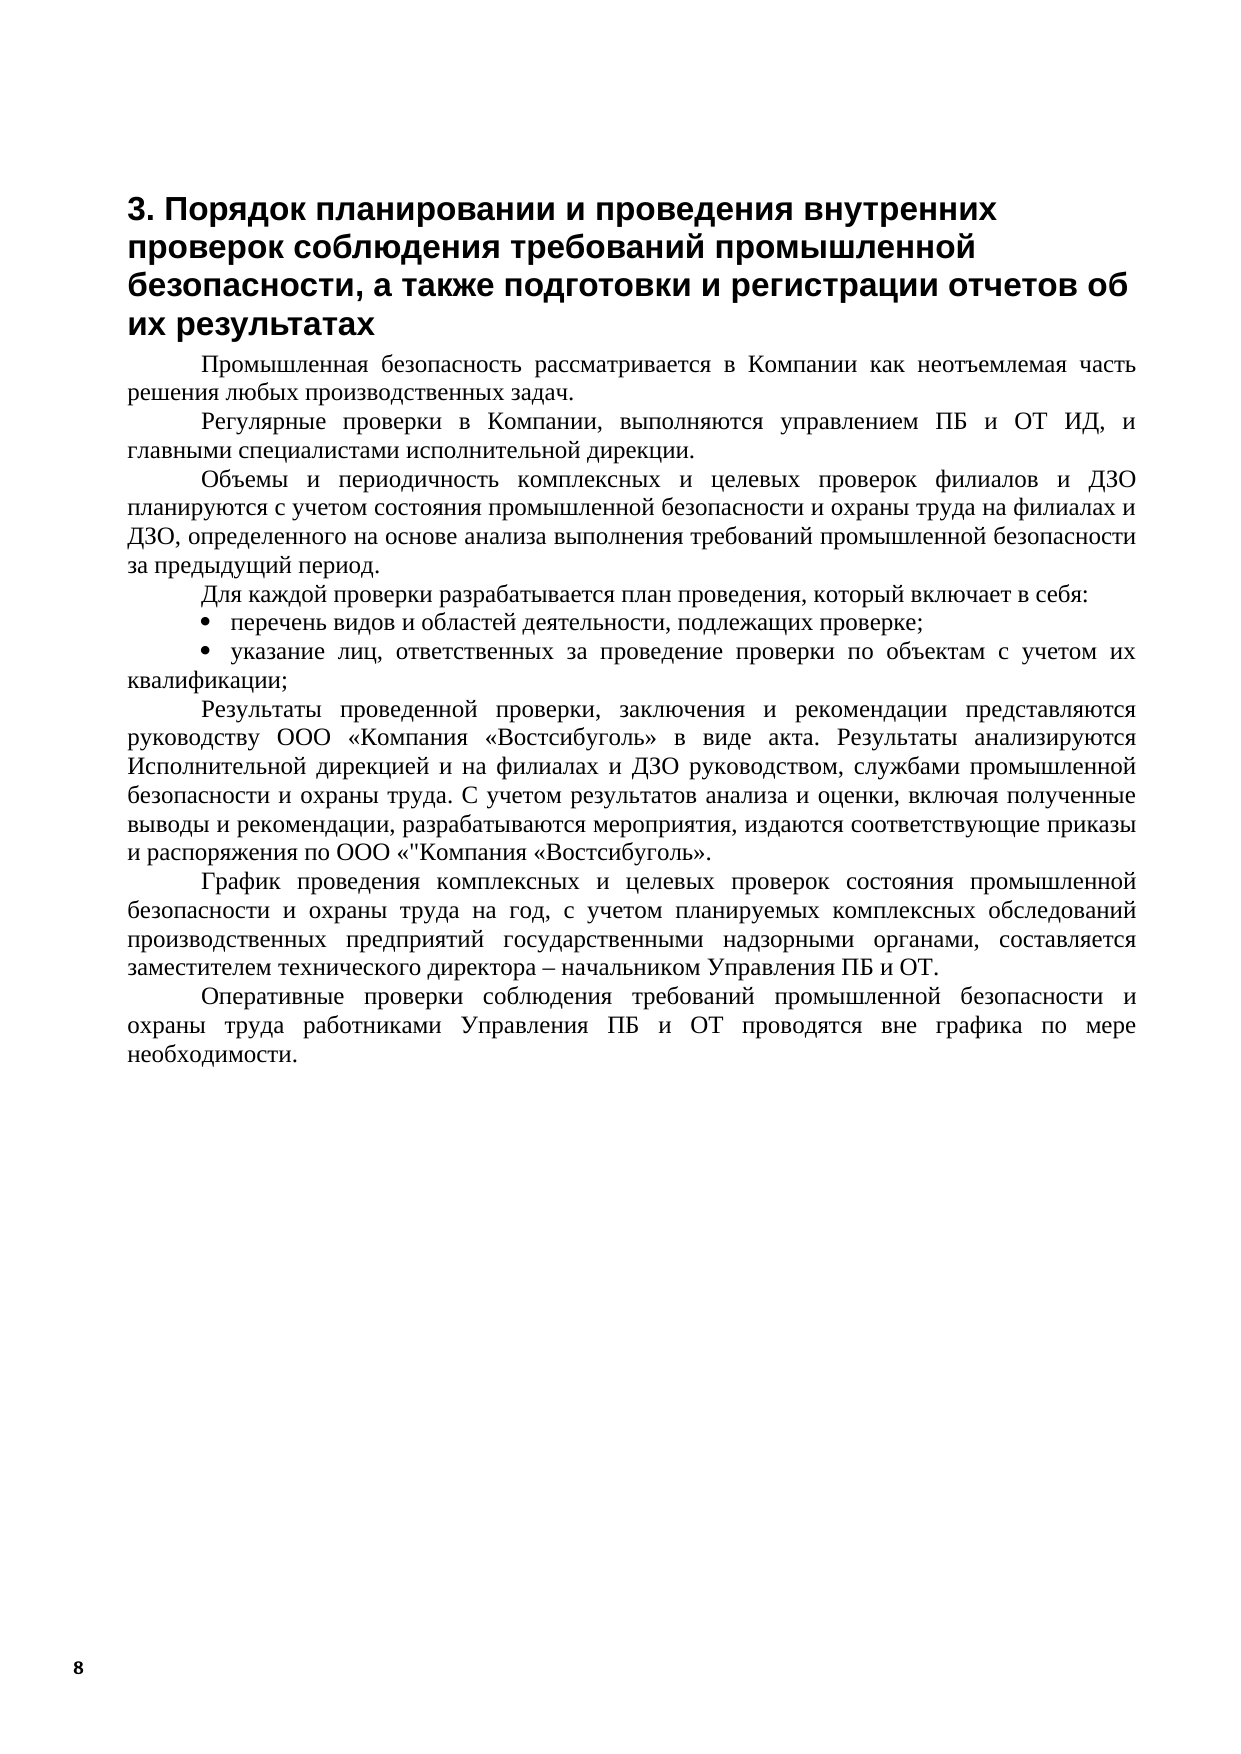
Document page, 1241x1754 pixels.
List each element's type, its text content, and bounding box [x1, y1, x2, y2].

text График проведения комплексных и целевых проверок состояния промышленной безопасности и охраны труда на год, с учетом планируемых комплексных обследований производственных предприятий государственными надзорными органами, составляется заместителем технического директора – начальником Управления ПБ и ОТ. [127, 866, 1137, 981]
list указание лиц, ответственных за проведение проверки по объектам с учетом их квалификации; [127, 636, 1137, 694]
text Промышленная безопасность рассматривается в Компании как неотъемлемая часть решения любых производственных задач. [127, 349, 1137, 406]
text Оперативные проверки соблюдения требований промышленной безопасности и охраны труда работниками Управления ПБ и ОТ проводятся вне графика по мере необходимости. [127, 981, 1137, 1067]
text Регулярные проверки в Компании, выполняются управлением ПБ и ОТ ИД, и главными специалистами исполнительной дирекции. [127, 406, 1137, 464]
text Результаты проведенной проверки, заключения и рекомендации представляются руководству ООО «Компания «Востсибуголь» в виде акта. Результаты анализируются Исполнительной дирекцией и на филиалах и ДЗО руководством, службами промышленной безопасности и охраны труда. С учетом результатов анализа и оценки, включая полученные выводы и рекомендации, разрабатываются мероприятия, издаются соответствующие приказы и распоряжения по ООО «"Компания «Востсибуголь». [127, 694, 1137, 866]
text Для каждой проверки разрабатывается план проведения, который включает в себя: [127, 579, 1137, 607]
text Объемы и периодичность комплексных и целевых проверок филиалов и ДЗО планируются с учетом состояния промышленной безопасности и охраны труда на филиалах и ДЗО, определенного на основе анализа выполнения требований промышленной безопасности за предыдущий период. [127, 464, 1137, 579]
subtitle 3. Порядок планировании и проведения внутренних проверок соблюдения требований промышленной безопасности, а также подготовки и регистрации отчетов об их результатах [127, 189, 1137, 342]
list перечень видов и областей деятельности, подлежащих проверке; [127, 607, 1137, 636]
